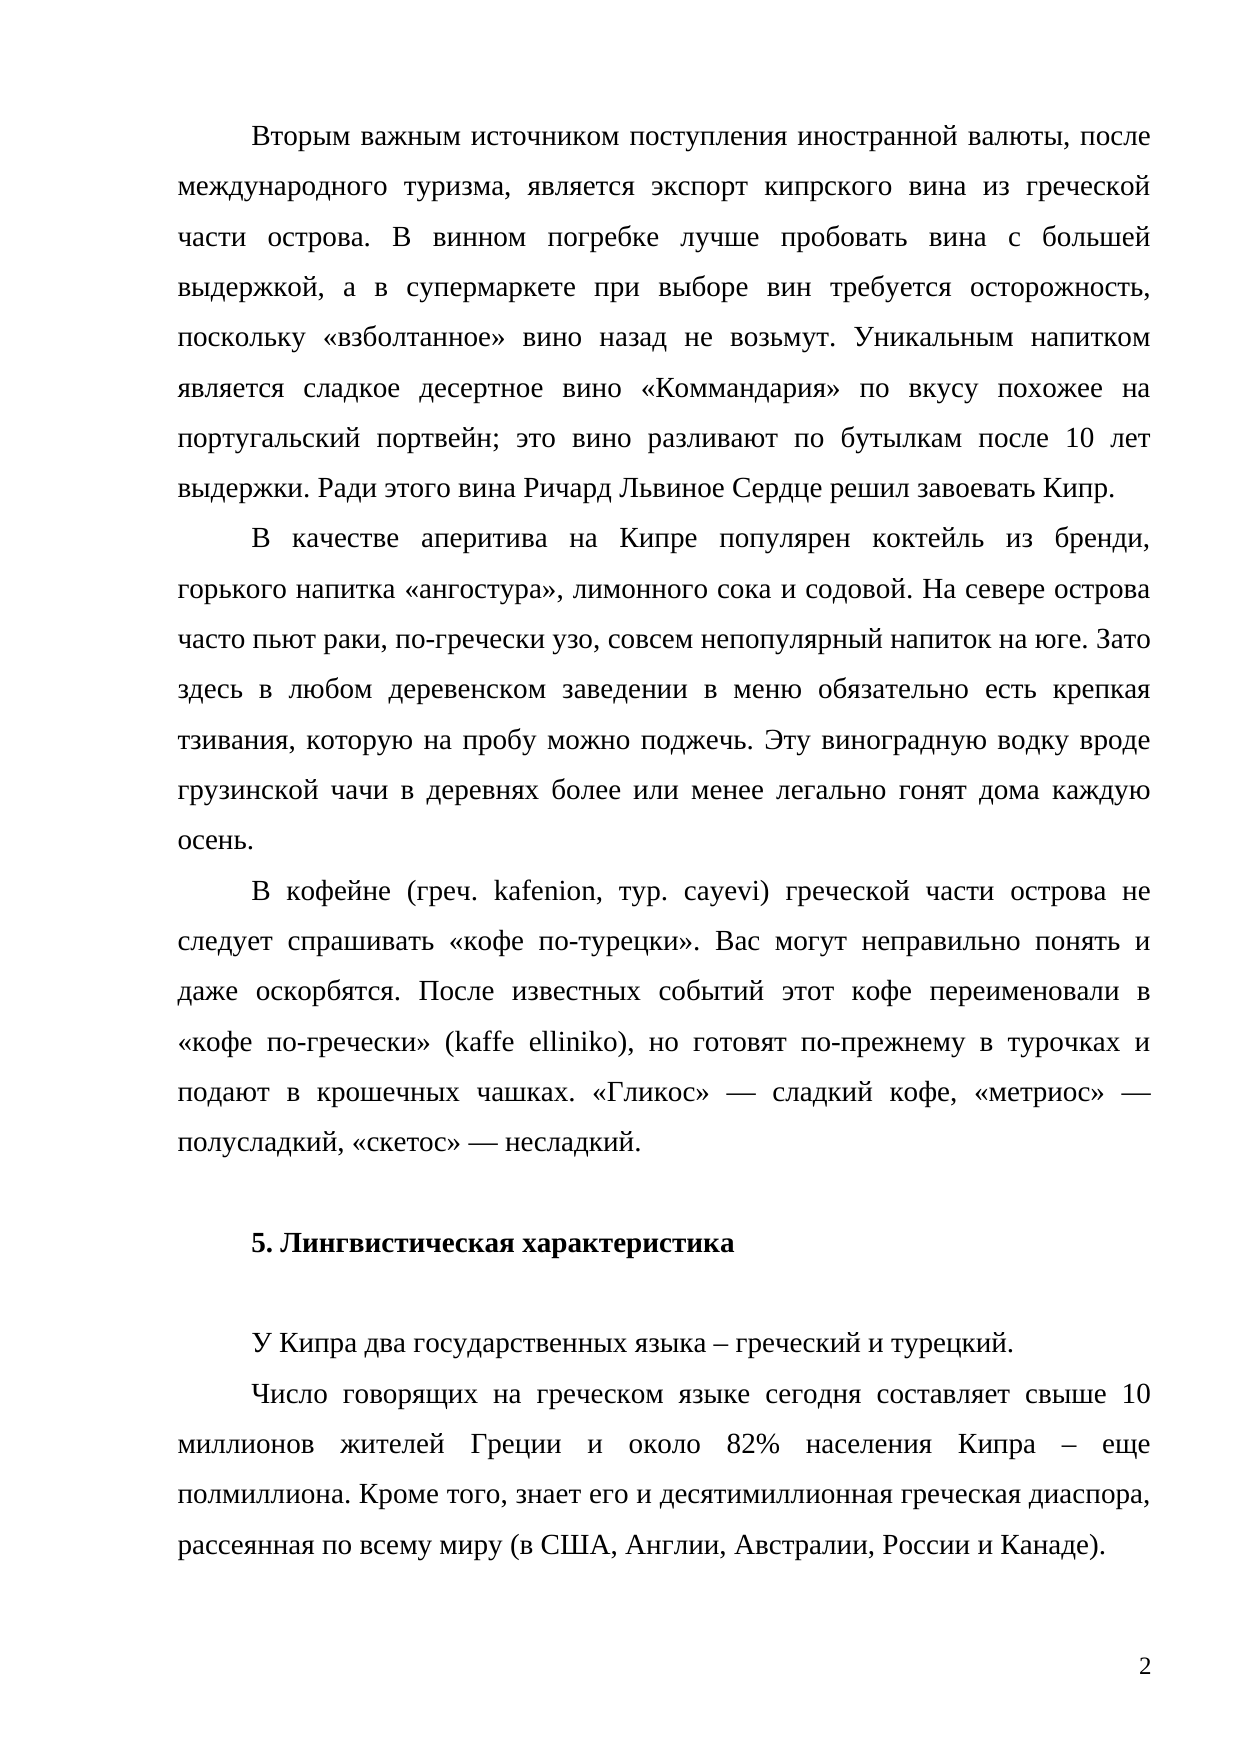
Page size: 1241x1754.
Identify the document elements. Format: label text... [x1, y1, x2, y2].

text 5. Лингвистическая характеристика [177, 1225, 1152, 1258]
text В качестве аперитива на Кипре популярен коктейль из бренди, горького напитка «ангостура», лимонного сока и содовой. На севере острова часто пьют раки, по-гречески узо, совсем непопулярный напиток на юге. Зато здесь в любом деревенском заведении в меню обязательно есть крепкая тзивания, которую на пробу можно поджечь. Эту виноградную водку вроде грузинской чачи в деревнях более или менее легально гонят дома каждую осень. [177, 521, 1152, 856]
text Число говорящих на греческом языке сегодня составляет свыше 10 миллионов жителей Греции и около 82% населения Кипра – еще полмиллиона. Кроме того, знает его и десятимиллионная греческая диаспора, рассеянная по всему миру (в США, Англии, Австралии, России и Канаде). [177, 1376, 1152, 1560]
text У Кипра два государственных языка – греческий и турецкий. [177, 1326, 1152, 1359]
text В кофейне (греч. kafenion, тур. cayevi) греческой части острова не следует спрашивать «кофе по-турецки». Вас могут неправильно понять и даже оскорбятся. После известных событий этот кофе переименовали в «кофе по-гречески» (kaffe elliniko), но готовят по-прежнему в турочках и подают в крошечных чашках. «Гликос» — сладкий кофе, «метриос» — полусладкий, «скетос» — несладкий. [177, 873, 1152, 1158]
text Вторым важным источником поступления иностранной валюты, после международного туризма, является экспорт кипрского вина из греческой части острова. В винном погребке лучше пробовать вина с большей выдержкой, а в супермаркете при выборе вин требуется осторожность, поскольку «взболтанное» вино назад не возьмут. Уникальным напитком является сладкое десертное вино «Коммандария» по вкусу похожее на португальский портвейн; это вино разливают по бутылкам после 10 лет выдержки. Ради этого вина Ричард Львиное Сердце решил завоевать Кипр. [177, 118, 1152, 504]
